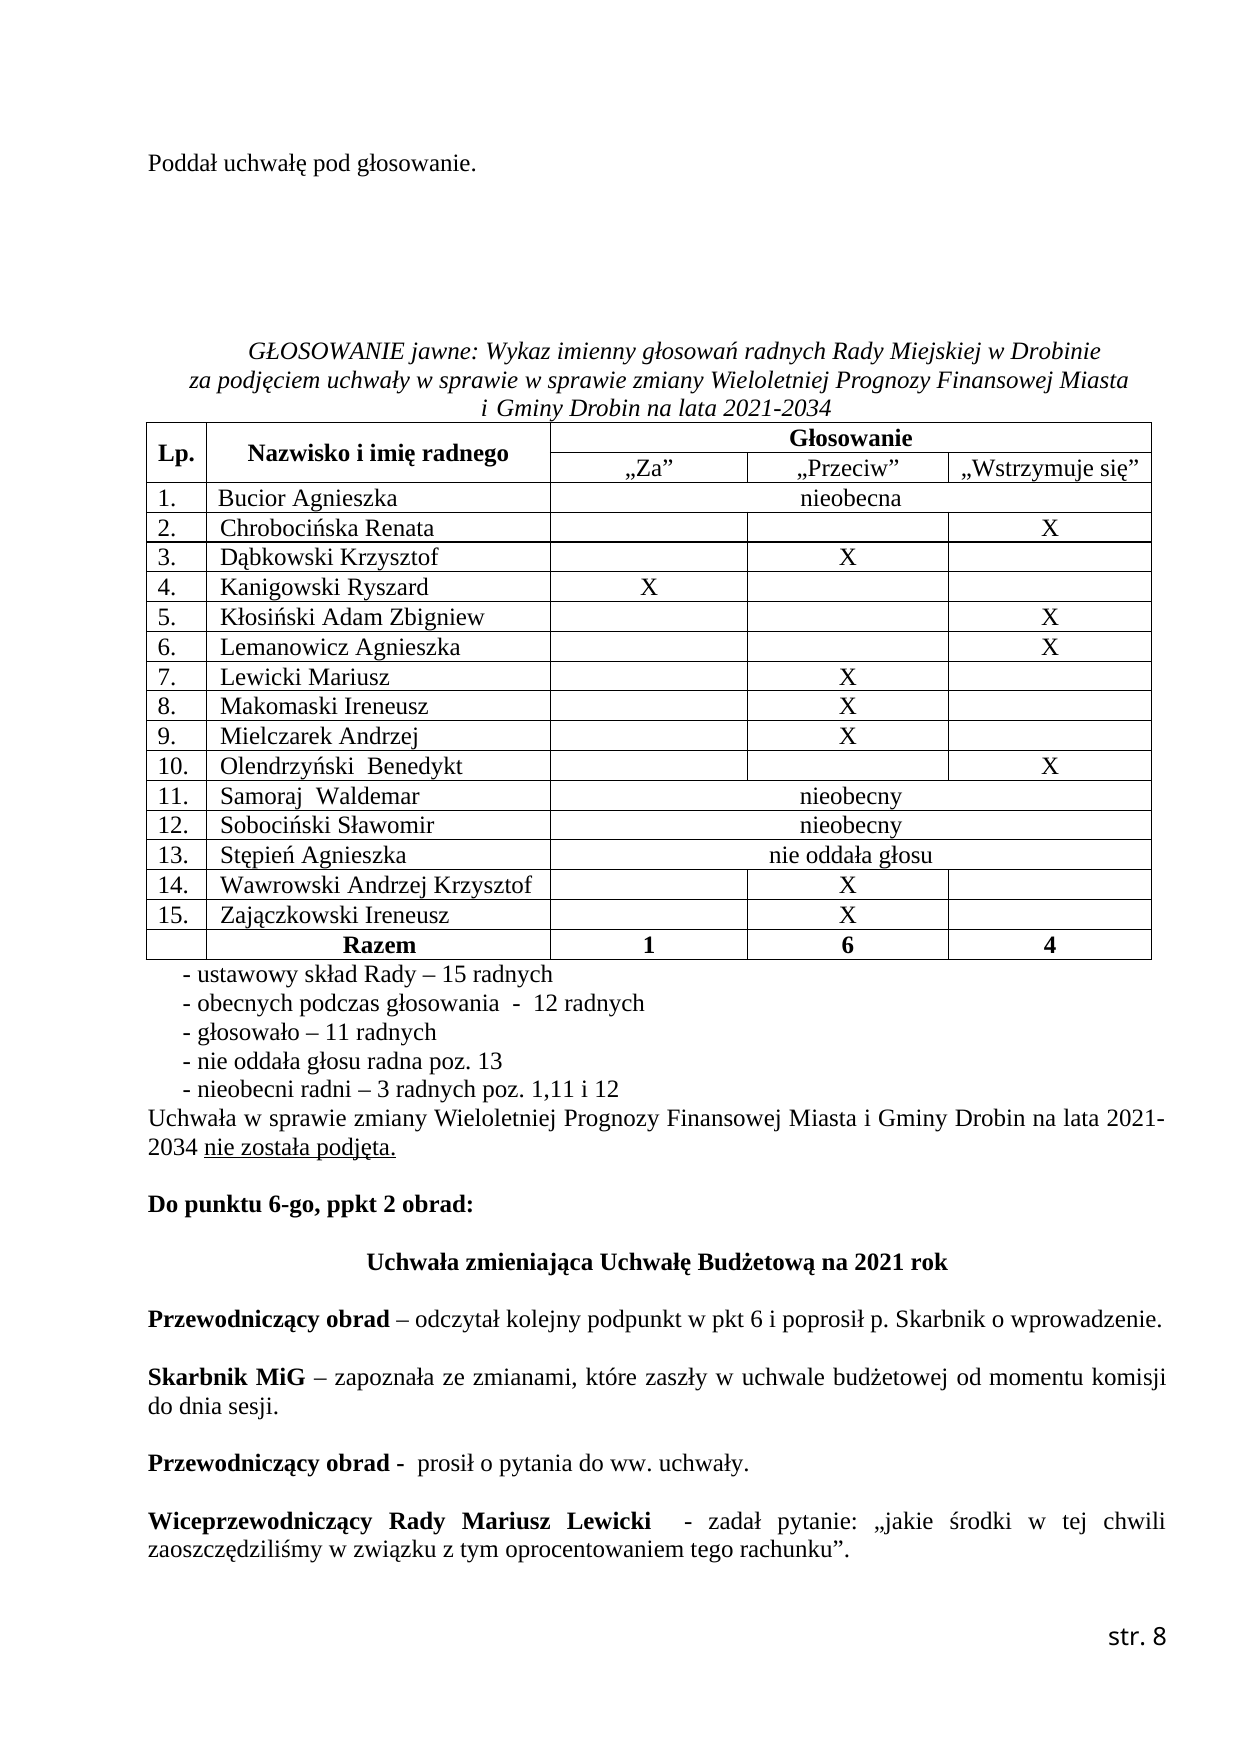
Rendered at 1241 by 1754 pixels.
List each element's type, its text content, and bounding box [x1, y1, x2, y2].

table_cell „Za” [551, 453, 747, 482]
table_cell Stępień Agnieszka [207, 840, 550, 869]
table_cell [949, 721, 1151, 750]
table_cell [949, 662, 1151, 690]
table_cell X [748, 721, 948, 750]
table_cell 12. [147, 811, 206, 839]
table_cell [748, 513, 948, 541]
table_cell Makomaski Ireneusz [207, 691, 550, 720]
text Do punktu 6-go, ppkt 2 obrad: [148, 1189, 1167, 1218]
table_cell [949, 691, 1151, 720]
table_cell 6 [748, 930, 948, 958]
table_cell [551, 602, 747, 631]
table_cell 4 [949, 930, 1151, 958]
table_cell [551, 721, 747, 750]
table_cell 2. [147, 513, 206, 541]
text Przewodniczący obrad - prosił o pytania do ww. uchwały. [148, 1448, 1167, 1477]
table_cell Razem [207, 930, 550, 958]
table_cell [748, 751, 948, 780]
table_cell X [748, 900, 948, 929]
table_cell [551, 632, 747, 661]
table_cell Samoraj Waldemar [207, 781, 550, 809]
table_cell „Przeciw” [748, 453, 948, 482]
table_cell 1. [147, 483, 206, 512]
text - nie oddała głosu radna poz. 13 [145, 1046, 1167, 1074]
table_cell [551, 751, 747, 780]
table_cell [949, 900, 1151, 929]
table_cell 7. [147, 662, 206, 690]
table_cell Wawrowski Andrzej Krzysztof [207, 870, 550, 899]
text Przewodniczący obrad – odczytał kolejny podpunkt w pkt 6 i poprosił p. Skarbnik o wprowadzenie. [148, 1304, 1167, 1333]
table_cell [949, 870, 1151, 899]
text Uchwała w sprawie zmiany Wieloletniej Prognozy Finansowej Miasta i Gminy Drobin na lata 2021-2034 nie została podjęta. [148, 1103, 1167, 1161]
table_cell 6. [147, 632, 206, 661]
table_cell 1 [551, 930, 747, 958]
table_cell [147, 930, 206, 958]
table_cell X [949, 602, 1151, 631]
text za podjęciem uchwały w sprawie w sprawie zmiany Wieloletniej Prognozy Finansowej Miasta i Gminy Drobin na lata 2021-2034 [148, 365, 1167, 422]
table_cell [748, 632, 948, 661]
table_cell Lemanowicz Agnieszka [207, 632, 550, 661]
table_cell X [748, 662, 948, 690]
table_cell Bucior Agnieszka [207, 483, 550, 512]
table_cell X [748, 870, 948, 899]
table_cell 14. [147, 870, 206, 899]
table_cell 10. [147, 751, 206, 780]
table_cell Lewicki Mariusz [207, 662, 550, 690]
table_cell 4. [147, 572, 206, 601]
text - ustawowy skład Rady – 15 radnych [145, 959, 1167, 988]
table_cell 9. [147, 721, 206, 750]
table_cell nie oddała głosu [551, 840, 1151, 869]
table_cell [949, 572, 1151, 601]
table_cell 3. [147, 543, 206, 571]
table_cell Kanigowski Ryszard [207, 572, 550, 601]
table_cell [551, 513, 747, 541]
table_header Głosowanie [551, 423, 1151, 452]
text - obecnych podczas głosowania - 12 radnych [145, 988, 1167, 1017]
table_cell nieobecna [551, 483, 1151, 512]
table_cell Olendrzyński Benedykt [207, 751, 550, 780]
text Wiceprzewodniczący Rady Mariusz Lewicki - zadał pytanie: „jakie środki w tej chwili zaoszczędziliśmy w związku z tym oprocentowaniem tego rachunku”. [148, 1506, 1167, 1563]
table_cell [949, 543, 1151, 571]
text Skarbnik MiG – zapoznała ze zmianami, które zaszły w uchwale budżetowej od momentu komisji do dnia sesji. [148, 1362, 1167, 1419]
table_cell [551, 870, 747, 899]
table_cell 11. [147, 781, 206, 809]
table_cell „Wstrzymuje się” [949, 453, 1151, 482]
table_cell [551, 662, 747, 690]
text GŁOSOWANIE jawne: Wykaz imienny głosowań radnych Rady Miejskiej w Drobinie [145, 336, 1167, 365]
table_cell nieobecny [551, 781, 1151, 809]
text Poddał uchwałę pod głosowanie. [148, 148, 1167, 176]
table_cell 15. [147, 900, 206, 929]
text - nieobecni radni – 3 radnych poz. 1,11 i 12 [145, 1074, 1167, 1103]
table_cell Mielczarek Andrzej [207, 721, 550, 750]
table_cell X [949, 513, 1151, 541]
table_cell Zajączkowski Ireneusz [207, 900, 550, 929]
table_cell 13. [147, 840, 206, 869]
table_cell Kłosiński Adam Zbigniew [207, 602, 550, 631]
table_cell 8. [147, 691, 206, 720]
table_cell [551, 543, 747, 571]
table_cell [551, 691, 747, 720]
table_cell 5. [147, 602, 206, 631]
table_cell Dąbkowski Krzysztof [207, 543, 550, 571]
text - głosowało – 11 radnych [145, 1017, 1167, 1046]
table_cell X [551, 572, 747, 601]
table_header Lp. [147, 423, 206, 482]
table_cell X [748, 543, 948, 571]
table_header Nazwisko i imię radnego [207, 423, 550, 482]
table_cell Sobociński Sławomir [207, 811, 550, 839]
table_cell Chrobocińska Renata [207, 513, 550, 541]
table_cell X [748, 691, 948, 720]
table_cell [748, 602, 948, 631]
table_cell X [949, 751, 1151, 780]
text Uchwała zmieniająca Uchwałę Budżetową na 2021 rok [148, 1247, 1167, 1276]
table_cell [551, 900, 747, 929]
table_cell X [949, 632, 1151, 661]
table_cell [748, 572, 948, 601]
table_cell nieobecny [551, 811, 1151, 839]
